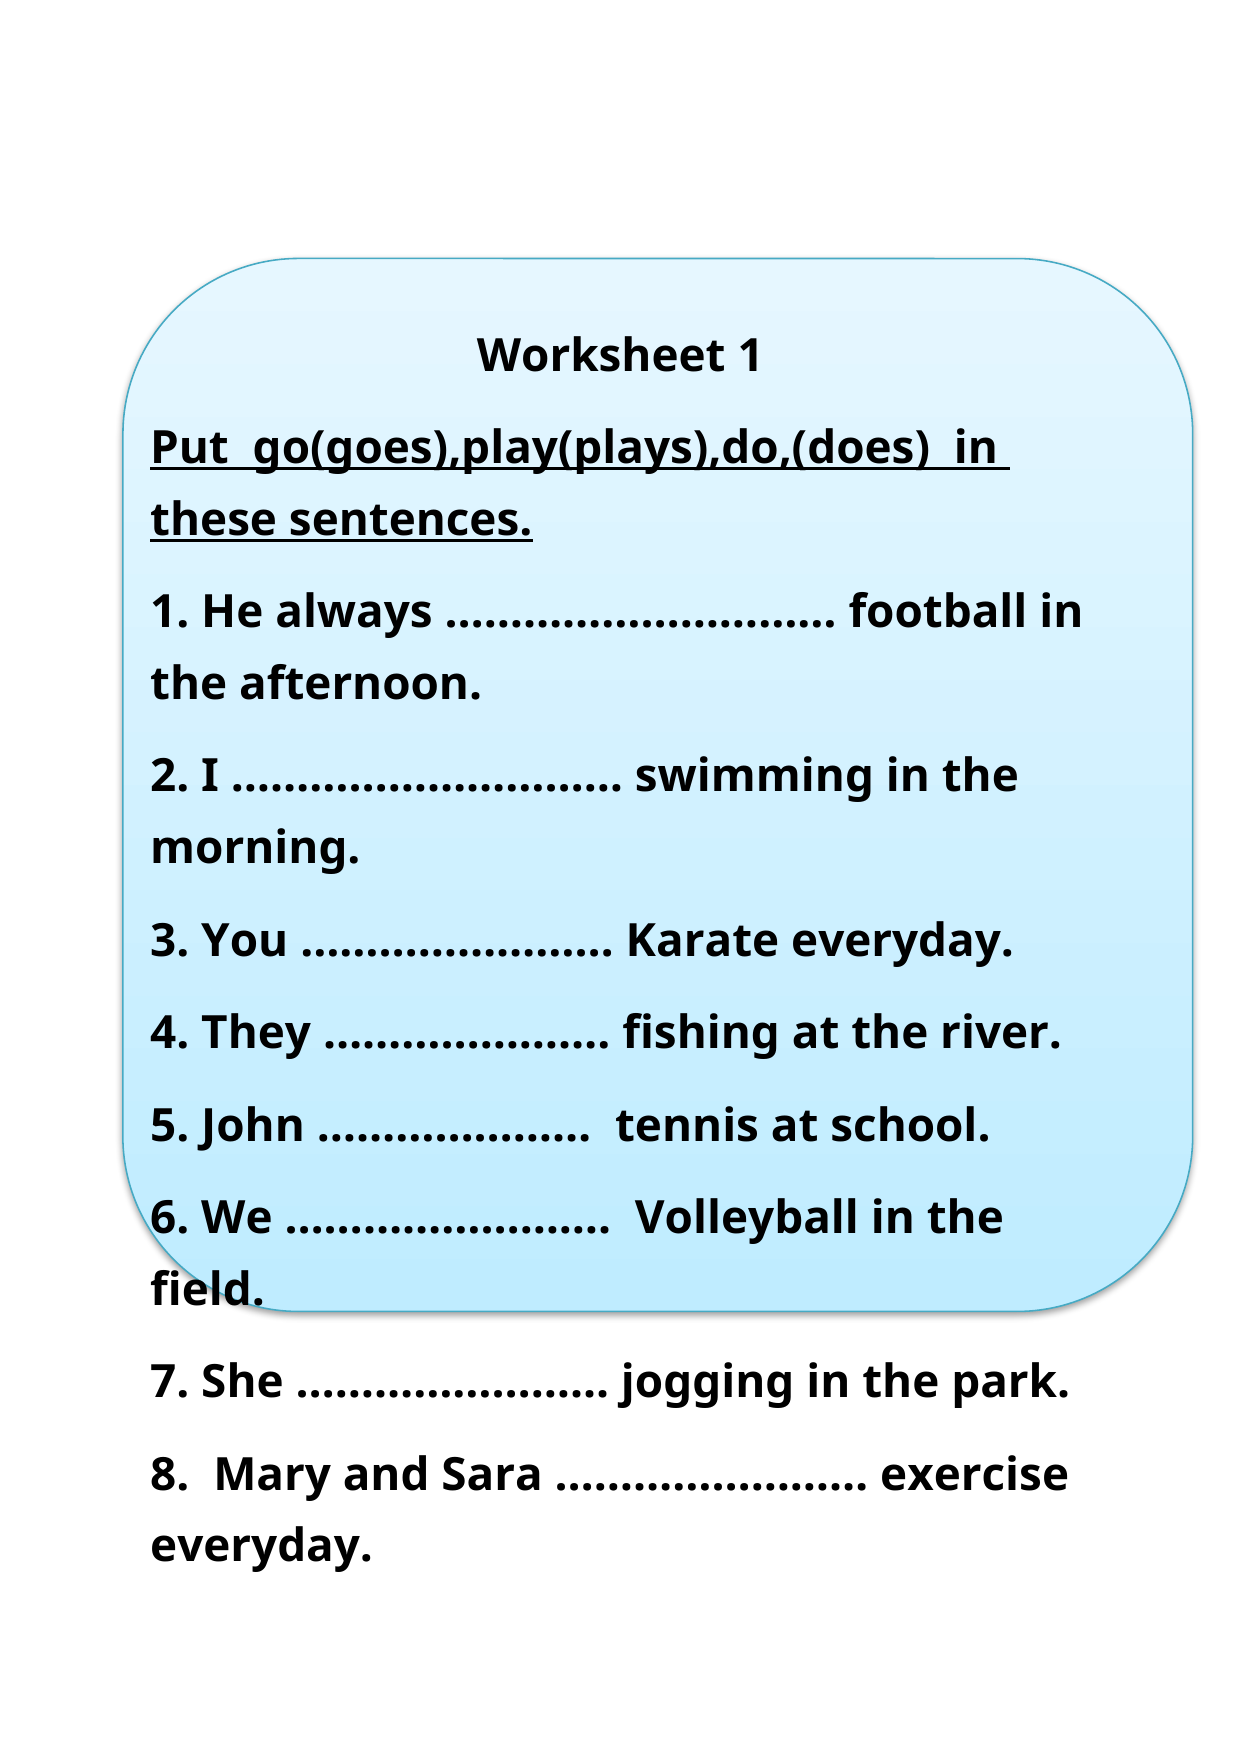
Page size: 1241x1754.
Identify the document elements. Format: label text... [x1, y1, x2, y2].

text 7. She …………………... jogging in the park. [150, 1349, 1090, 1411]
text 1. He always ………………………… football in the afternoon. [150, 579, 1090, 713]
text 5. John ………………… tennis at school. [150, 1092, 1090, 1154]
text 4. They …………………. fishing at the river. [150, 999, 1090, 1062]
text 2. I ………………………… swimming in the morning. [150, 743, 1090, 877]
text 6. We ……………………. Volleyball in the field. [150, 1184, 1090, 1319]
text Put go(goes),play(plays),do,(does) in these sentences. [150, 414, 1090, 549]
text Worksheet 1 [150, 322, 1090, 384]
text 3. You …………………… Karate everyday. [150, 907, 1090, 969]
text 8. Mary and Sara …………………… exercise everyday. [150, 1441, 1090, 1575]
